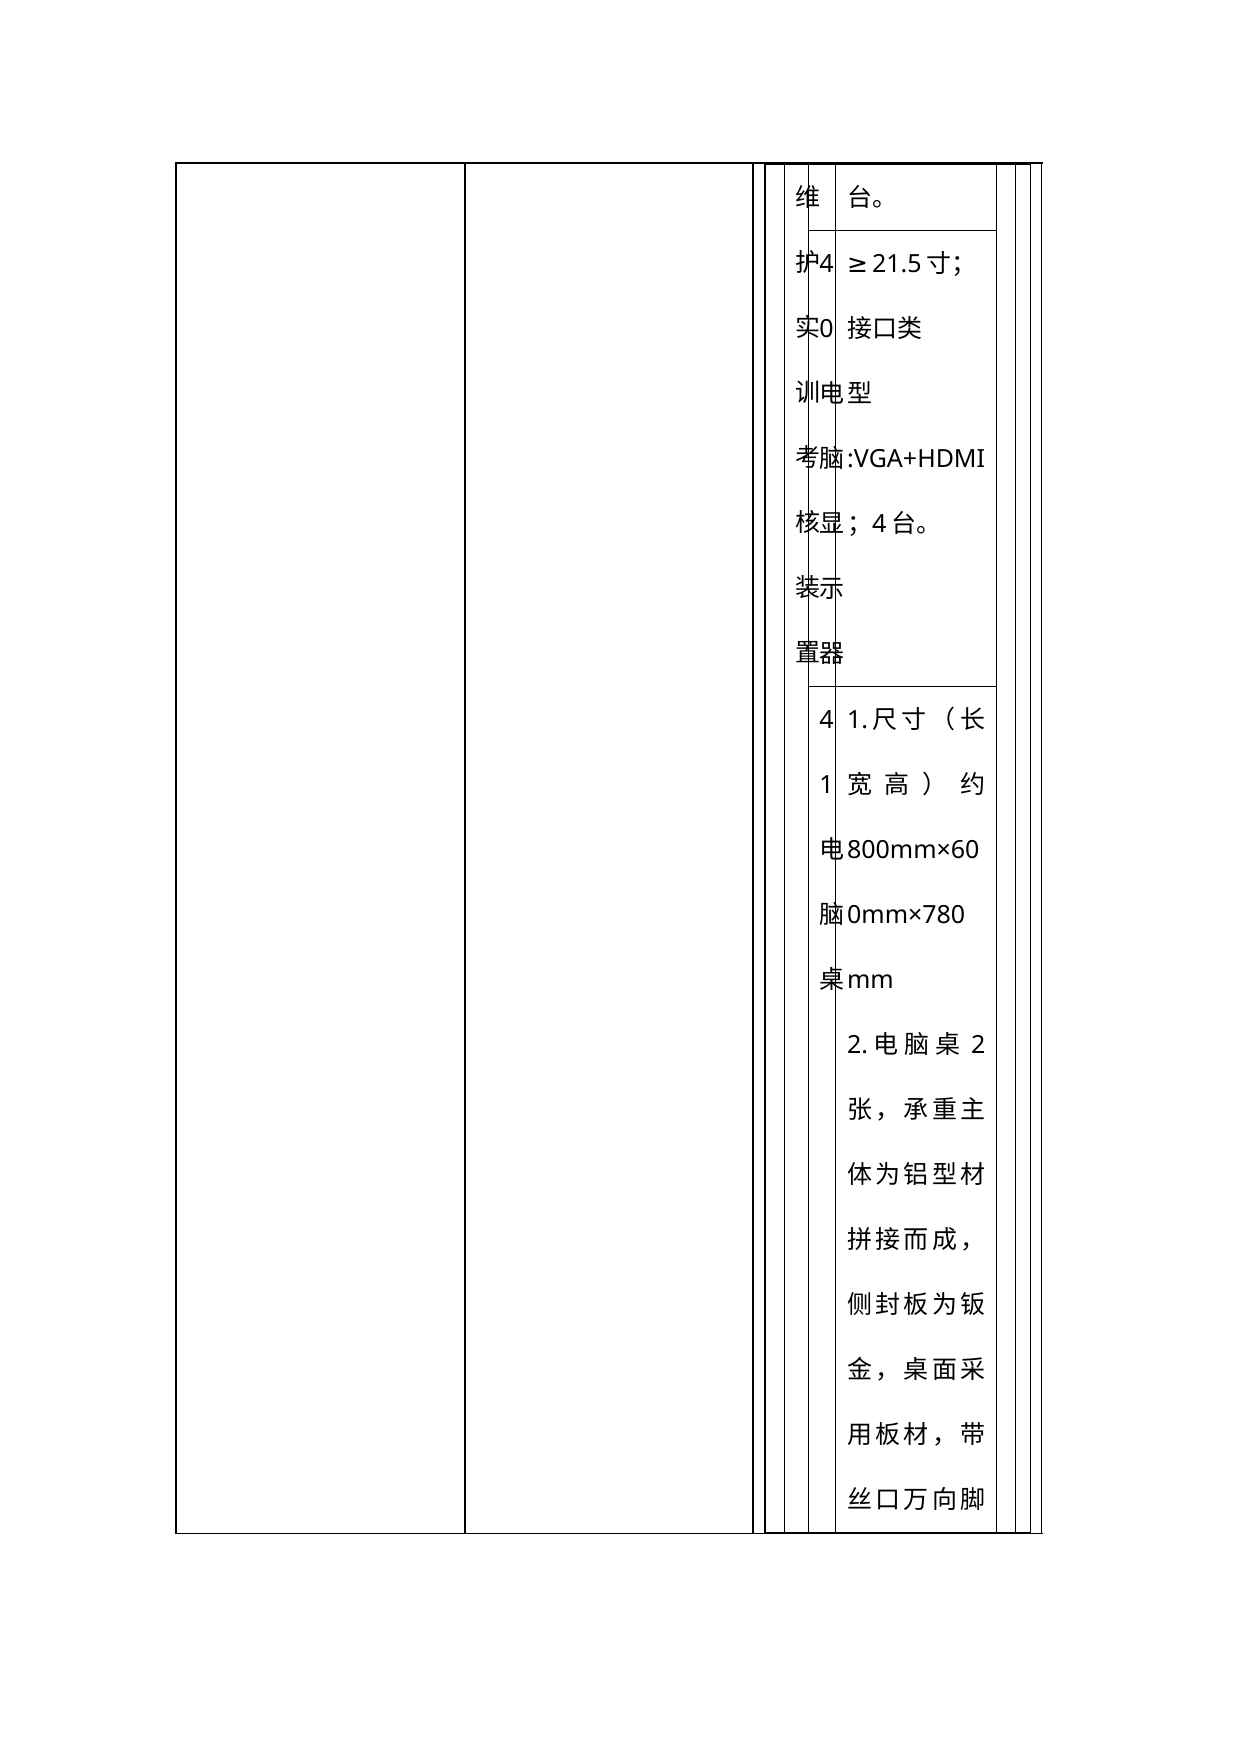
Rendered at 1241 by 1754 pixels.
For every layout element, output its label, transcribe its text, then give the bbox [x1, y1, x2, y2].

table_cell [785, 165, 808, 1532]
table_cell [997, 165, 1015, 1532]
table_cell [177, 164, 464, 1533]
table_cell [809, 231, 835, 686]
table_cell [1031, 164, 1041, 1533]
table_cell [1016, 165, 1030, 1532]
table_cell 10 [466, 164, 752, 1533]
table_cell [766, 165, 784, 1532]
table_cell [809, 165, 835, 230]
table_cell [809, 687, 835, 1532]
table_cell [754, 164, 764, 1533]
table_cell [836, 231, 996, 686]
table_cell [836, 165, 996, 230]
table_cell [836, 687, 996, 1532]
